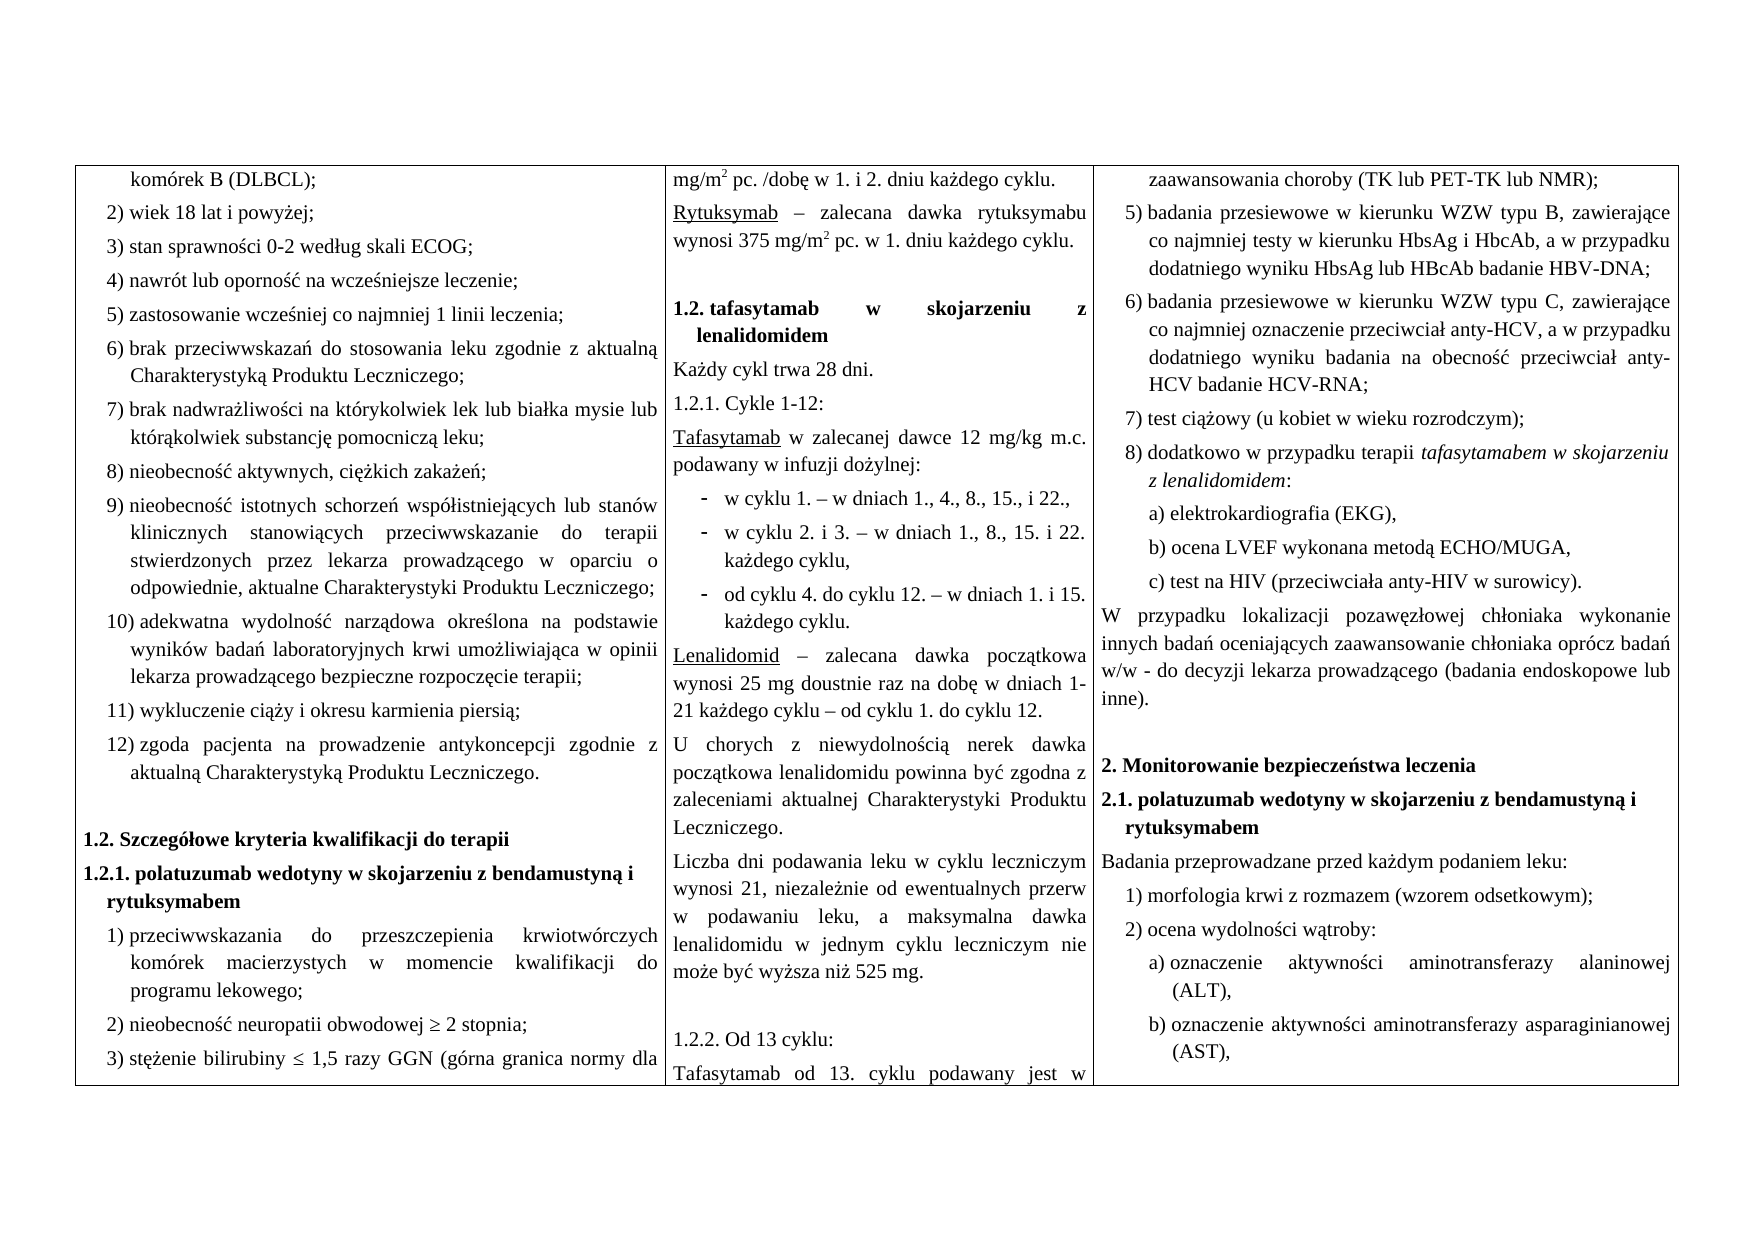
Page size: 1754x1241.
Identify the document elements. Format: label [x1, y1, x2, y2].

table_cell [76, 166, 665, 1085]
table_cell [1094, 166, 1678, 1085]
table_cell [666, 166, 1093, 1085]
